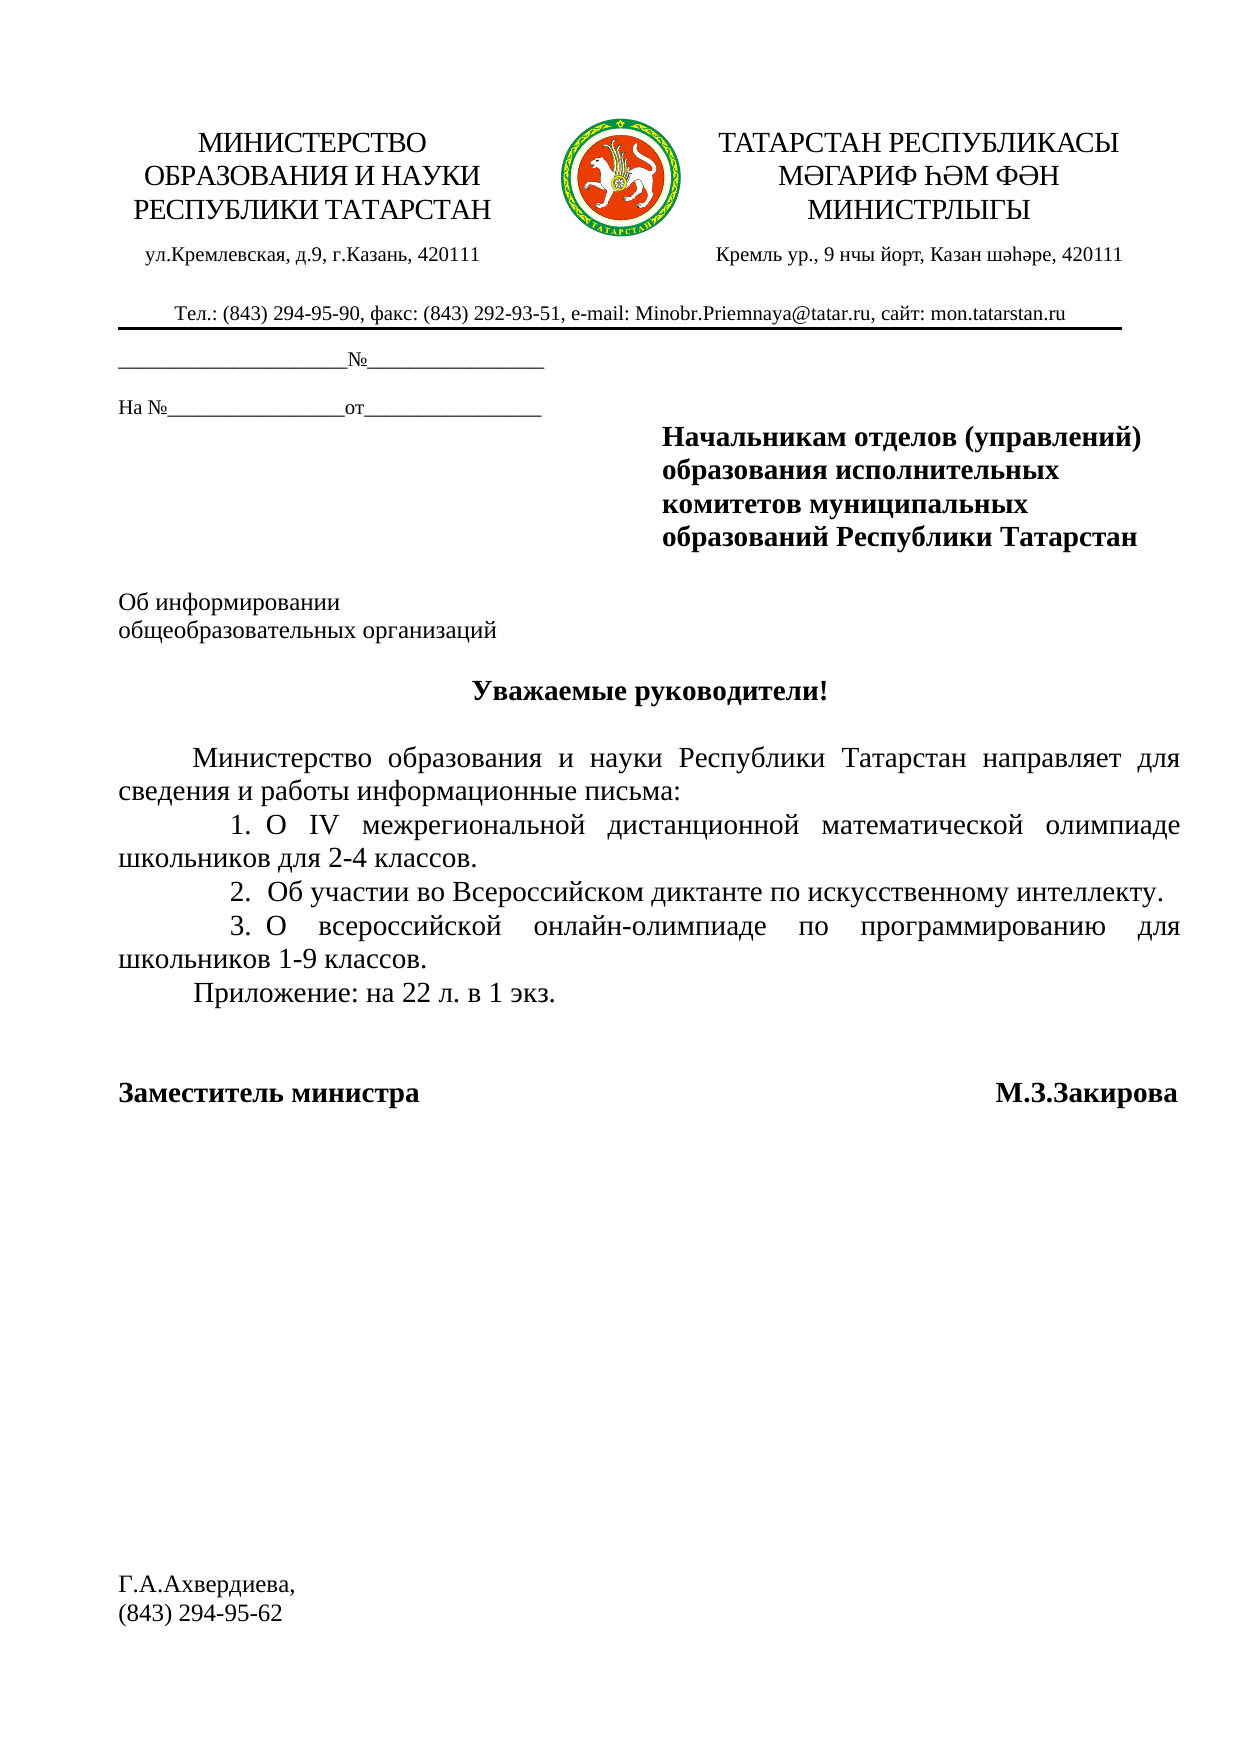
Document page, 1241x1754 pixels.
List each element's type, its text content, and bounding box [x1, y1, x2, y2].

text общеобразовательных организаций [118, 615, 1181, 644]
list Приложение: на 22 л. в 1 экз. [193, 975, 1181, 1008]
text ______________________№_________________ [118, 347, 1181, 371]
list Об участии во Всероссийском диктанте по искусственному интеллекту. [229, 874, 1181, 908]
list О IV межрегиональной дистанционной математической олимпиаде школьников для 2-4 классов. [118, 807, 1181, 874]
text Начальникам отделов (управлений) образования исполнительных комитетов муниципальных образований Республики Татарстан [662, 419, 1181, 553]
text Заместитель министра М.З.Закирова [118, 1075, 1181, 1109]
list О всероссийской онлайн-олимпиаде по программированию для школьников 1-9 классов. [118, 908, 1181, 975]
text Об информировании [118, 587, 1181, 615]
text Министерство образования и науки Республики Татарстан направляет для сведения и работы информационные письма: [118, 740, 1181, 807]
text На №_________________от_________________ [118, 395, 1181, 419]
text Г.А.Ахвердиева, [118, 1569, 1181, 1598]
text Уважаемые руководители! [118, 673, 1181, 706]
text (843) 294-95-62 [118, 1598, 1181, 1626]
text Тел.: (843) 294-95-90, факс: (843) 292-93-51, e-mail: Minobr.Priemnaya@tatar.ru, сайт: mon.tatarstan.ru [118, 301, 1122, 327]
